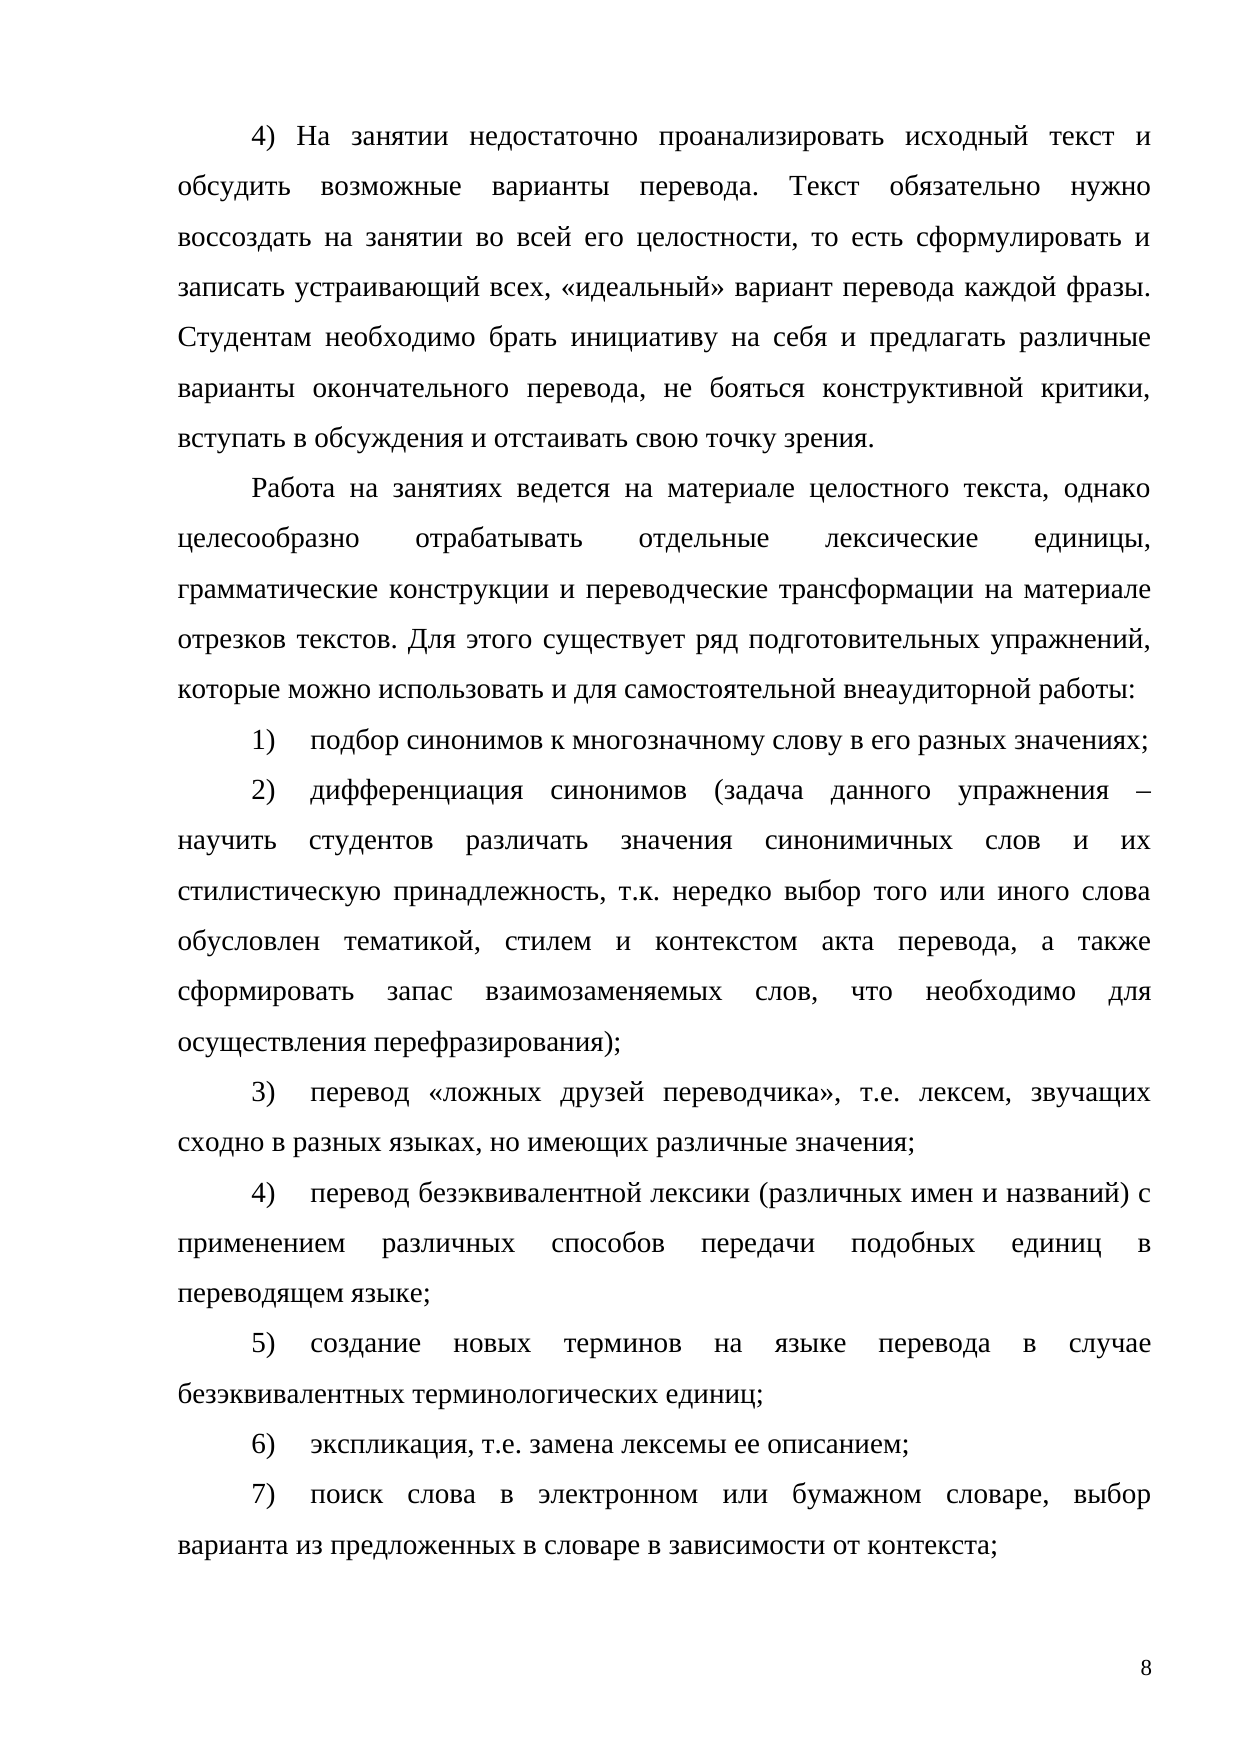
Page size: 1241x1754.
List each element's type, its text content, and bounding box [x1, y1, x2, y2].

list перевод «ложных друзей переводчика», т.е. лексем, звучащих сходно в разных языках, но имеющих различные значения; [177, 1074, 1152, 1158]
list создание новых терминов на языке перевода в случае безэквивалентных терминологических единиц; [177, 1326, 1152, 1409]
list подбор синонимов к многозначному слову в его разных значениях; [177, 722, 1152, 755]
list экспликация, т.е. замена лексемы ее описанием; [177, 1426, 1152, 1460]
text Работа на занятиях ведется на материале целостного текста, однако целесообразно отрабатывать отдельные лексические единицы, грамматические конструкции и переводческие трансформации на материале отрезков текстов. Для этого существует ряд подготовительных упражнений, которые можно использовать и для самостоятельной внеаудиторной работы: [177, 470, 1152, 705]
list дифференциация синонимов (задача данного упражнения – научить студентов различать значения синонимичных слов и их стилистическую принадлежность, т.к. нередко выбор того или иного слова обусловлен тематикой, стилем и контекстом акта перевода, а также сформировать запас взаимозаменяемых слов, что необходимо для осуществления перефразирования); [177, 772, 1152, 1057]
text 4) На занятии недостаточно проанализировать исходный текст и обсудить возможные варианты перевода. Текст обязательно нужно воссоздать на занятии во всей его целостности, то есть сформулировать и записать устраивающий всех, «идеальный» вариант перевода каждой фразы. Студентам необходимо брать инициативу на себя и предлагать различные варианты окончательного перевода, не бояться конструктивной критики, вступать в обсуждения и отстаивать свою точку зрения. [177, 118, 1152, 453]
list перевод безэквивалентной лексики (различных имен и названий) с применением различных способов передачи подобных единиц в переводящем языке; [177, 1175, 1152, 1309]
list поиск слова в электронном или бумажном словаре, выбор варианта из предложенных в словаре в зависимости от контекста; [177, 1477, 1152, 1560]
